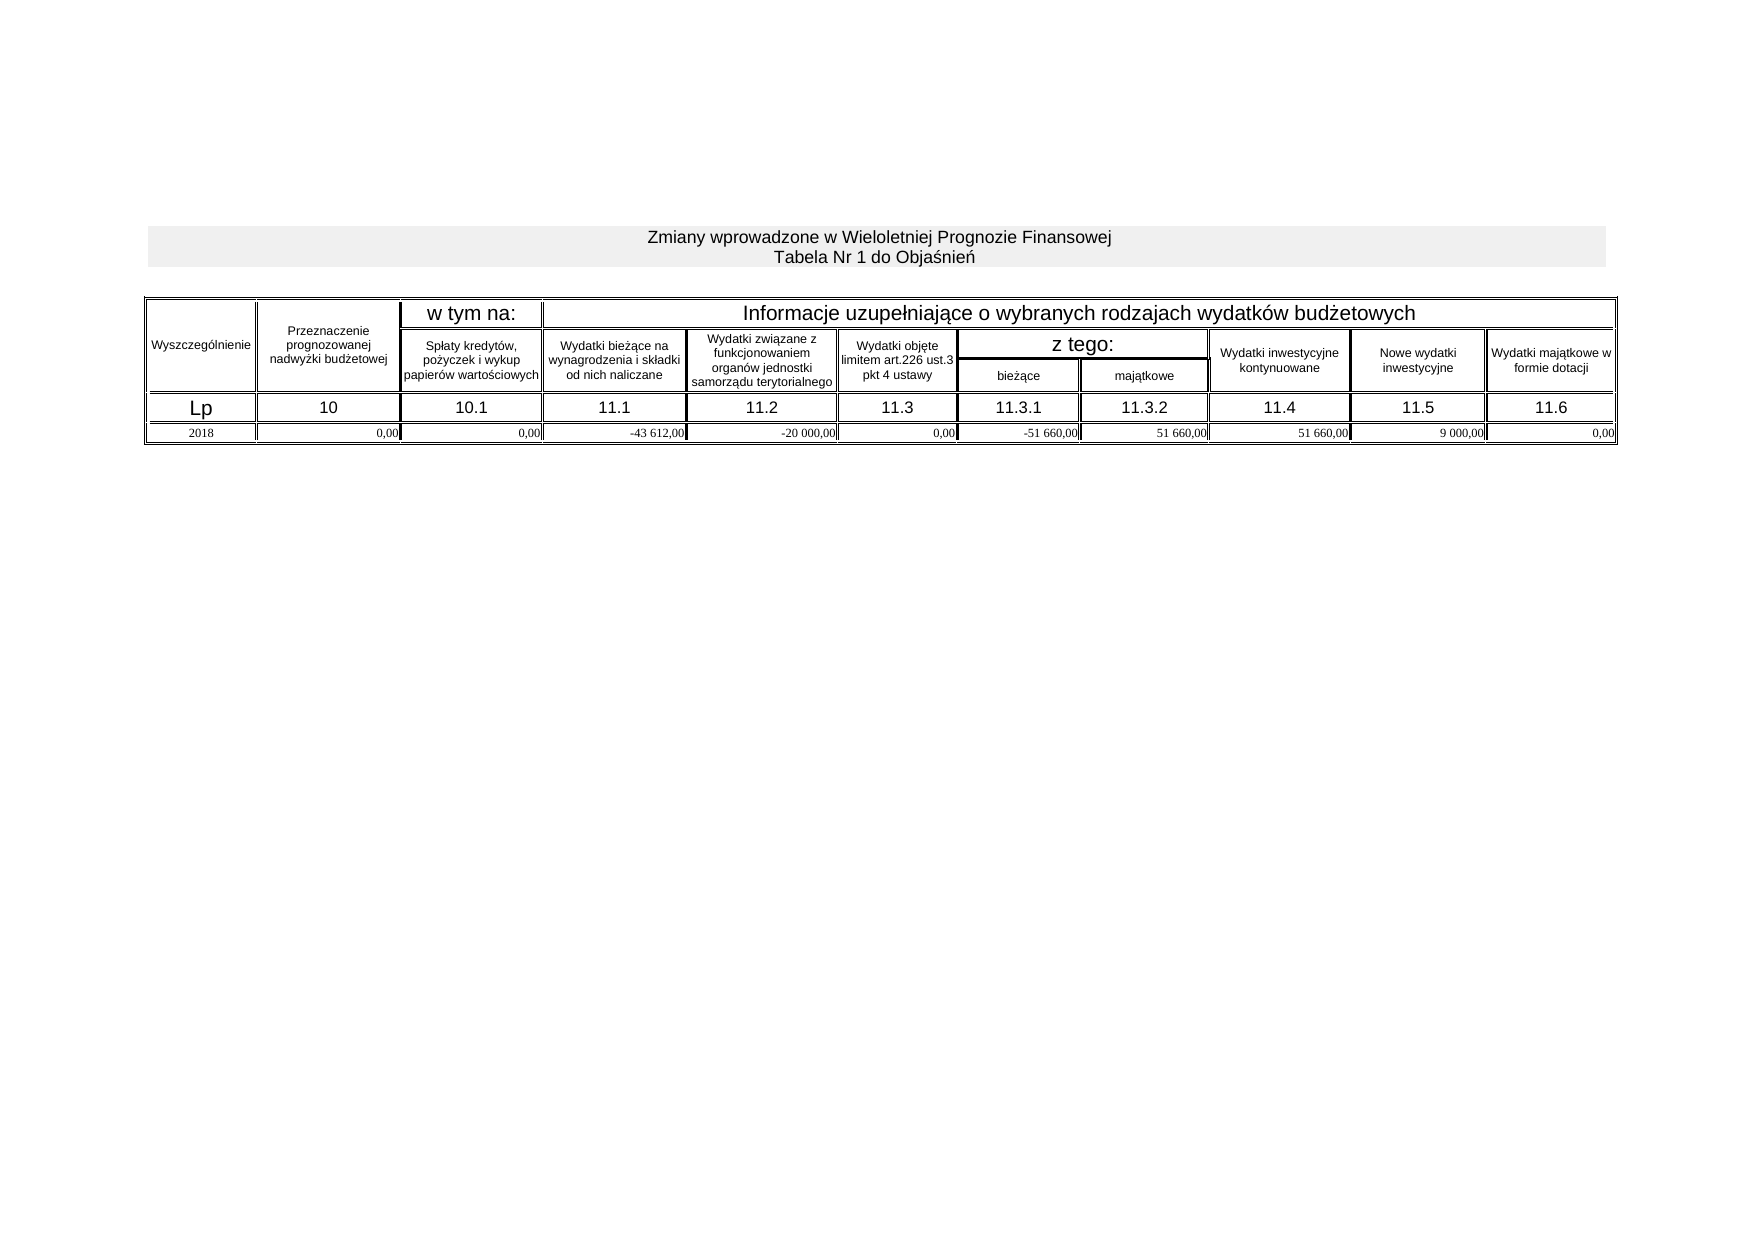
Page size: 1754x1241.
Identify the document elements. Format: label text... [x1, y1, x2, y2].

table_cell 2018 [145, 421, 256, 442]
table_cell 11.4 [1210, 394, 1349, 421]
table_cell Spłaty kredytów, pożyczek i wykup papierów wartościowych [402, 330, 541, 391]
table_cell 0,00 [400, 424, 542, 442]
table_header Wyszczególnienie [147, 300, 256, 391]
table_cell 11.1 [544, 394, 685, 421]
table_cell 11.6 [1486, 391, 1616, 421]
table_cell -20 000,00 [686, 424, 837, 442]
table_cell 11.5 [1352, 394, 1484, 421]
table_cell 0,00 [256, 424, 400, 442]
table_cell bieżące [959, 360, 1078, 391]
table_cell -51 660,00 [957, 421, 1080, 442]
table_cell 10 [258, 394, 399, 421]
table_cell -43 612,00 [543, 424, 686, 442]
table_header w tym na: [400, 300, 542, 327]
table_cell 51 660,00 [1080, 424, 1209, 442]
table_cell 10.1 [402, 394, 541, 421]
table_cell 11.3.1 [959, 394, 1078, 421]
table_cell z tego: [959, 330, 1207, 357]
table_cell 11.3.2 [1082, 394, 1207, 421]
table_cell Wydatki objęte limitem art.226 ust.3 pkt 4 ustawy [839, 330, 956, 391]
table_cell Wydatki bieżące na wynagrodzenia i składki od nich naliczane [544, 330, 685, 391]
table_cell 0,00 [838, 424, 957, 442]
text Zmiany wprowadzone w Wieloletniej Prognozie Finansowej Tabela Nr 1 do Objaśnień [148, 226, 1606, 267]
table_cell 11.3 [839, 394, 956, 421]
table_cell Wydatki związane z funkcjonowaniem organów jednostki samorządu terytorialnego [688, 330, 836, 391]
table_header Przeznaczenie prognozowanej nadwyżki budżetowej [256, 300, 400, 391]
table_cell 0,00 [1486, 421, 1616, 442]
table_cell 51 660,00 [1209, 424, 1350, 442]
table_cell 11.2 [688, 394, 836, 421]
table_cell Wydatki inwestycyjne kontynuowane [1210, 330, 1349, 391]
table_cell Wydatki majątkowe w formie dotacji [1486, 327, 1616, 391]
table_cell majątkowe [1082, 360, 1207, 391]
table_cell Nowe wydatki inwestycyjne [1352, 330, 1484, 391]
table_cell 9 000,00 [1350, 421, 1486, 442]
table_cell Lp [145, 391, 256, 421]
table_header Informacje uzupełniające o wybranych rodzajach wydatków budżetowych [543, 300, 1615, 327]
